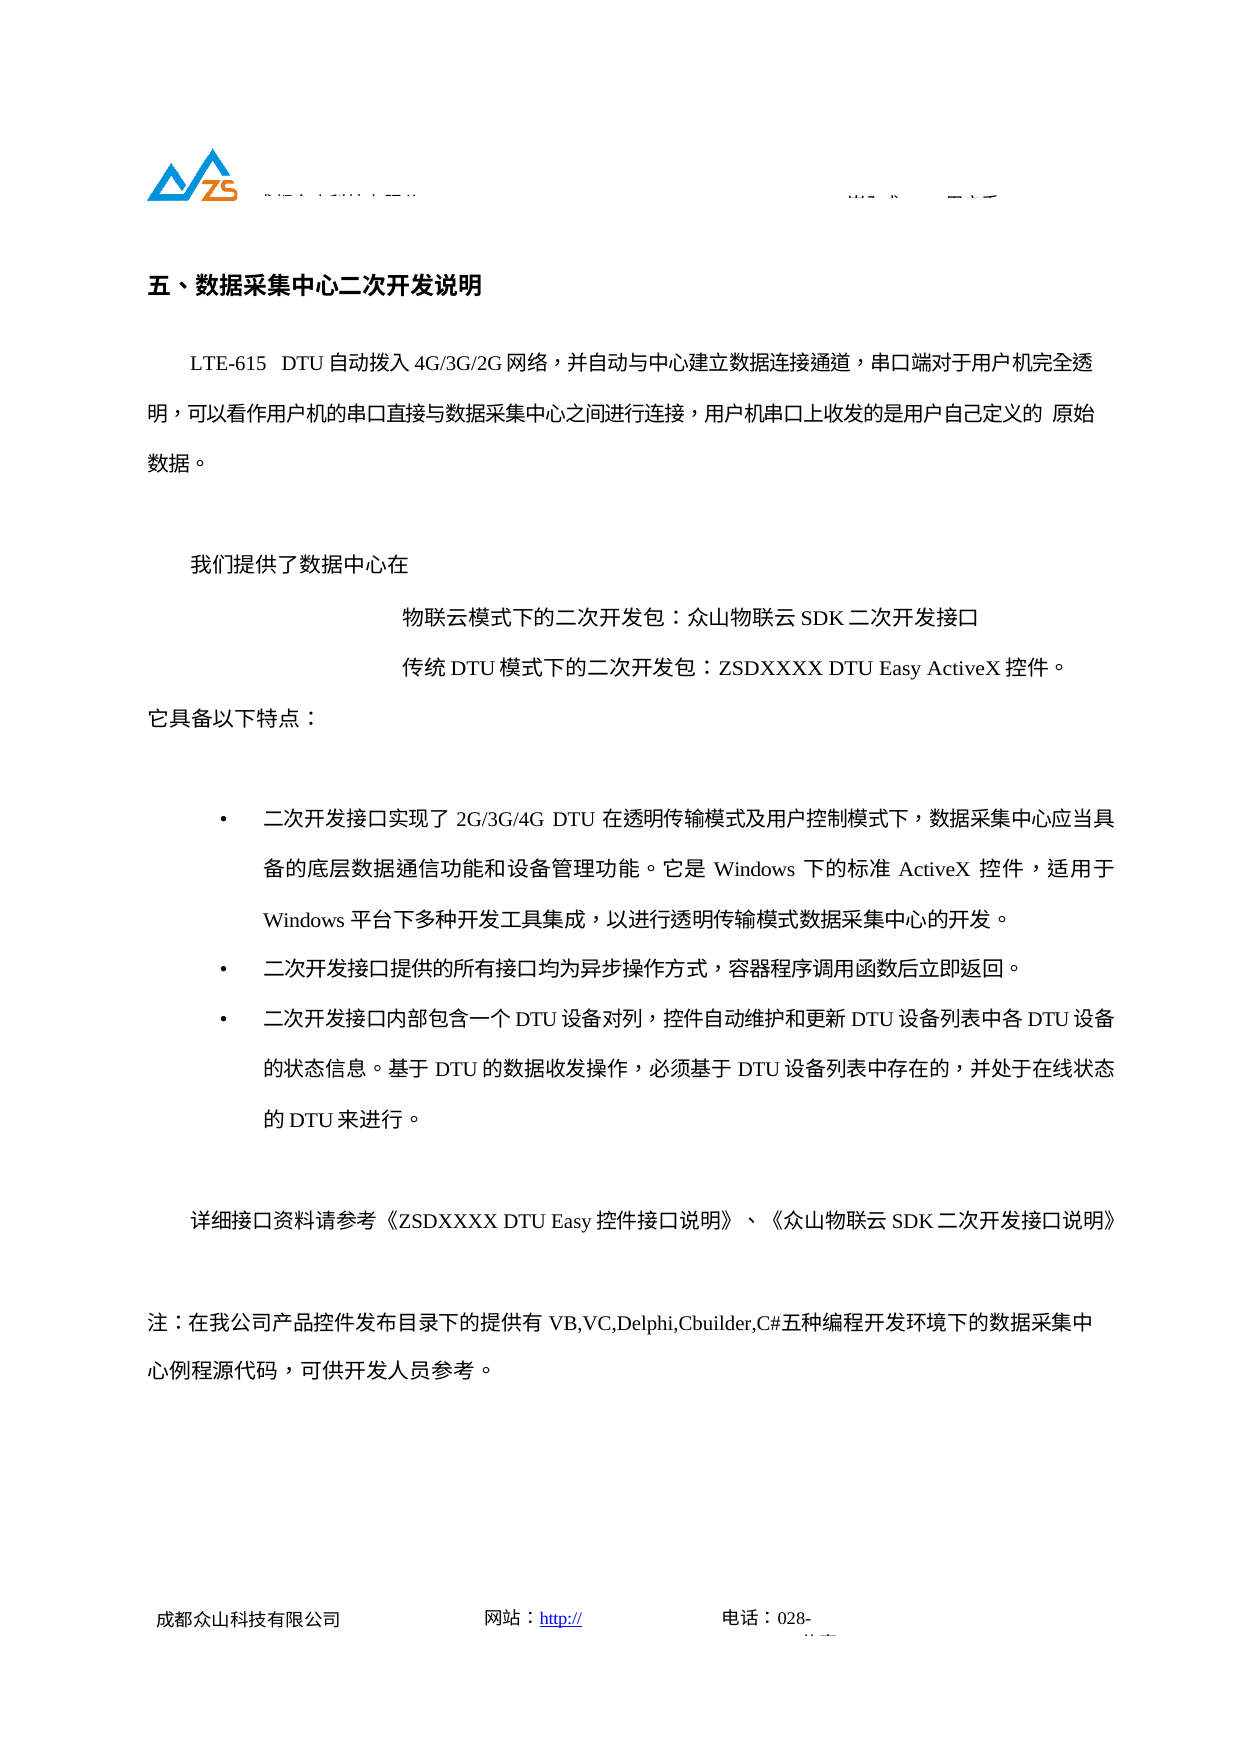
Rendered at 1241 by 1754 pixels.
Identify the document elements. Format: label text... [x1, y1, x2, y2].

picture [190, 148, 238, 201]
text 详细接口资料请参考《ZSDXXXX DTU Easy控件接口说明》、《众山物联云SDK二次开发接口说明》 [190, 1205, 1138, 1235]
list 二次开发接口内部包含一个DTU设备对列，控件自动维护和更新DTU设备列表中各DTU设备 的状态信息。基于DTU的数据收发操作，必须基于DTU设备列表中存在的，并处于在线状态 的DTU来进行。 [220, 1004, 1116, 1133]
picture [161, 178, 185, 193]
text 物联云模式下的二次开发包：众山物联云SDK二次开发接口 [402, 601, 1138, 631]
text 我们提供了数据中心在 [190, 551, 1138, 579]
picture [147, 148, 211, 198]
subtitle 五、数据采集中心二次开发说明 [147, 259, 1138, 303]
text LTE-615 DTU自动拨入4G/3G/2G网络，并自动与中心建立数据连接通道，串口端对于用户机完全透明，可以看作用户机的串口直接与数据采集中心之间进行连接，用户机串口上收发的是用户自己定义的 原始数据。 [147, 348, 1115, 478]
list 二次开发接口实现了 2G/3G/4G DTU 在透明传输模式及用户控制模式下，数据采集中心应当具备的底层数据通信功能和设备管理功能。它是 Windows 下的标准 ActiveX 控件，适用于Windows 平台下多种开发工具集成，以进行透明传输模式数据采集中心的开发。 [220, 804, 1115, 933]
list 二次开发接口提供的所有接口均为异步操作方式，容器程序调用函数后立即返回。 [220, 956, 1138, 982]
text 注：在我公司产品控件发布目录下的提供有 VB,VC,Delphi,Cbuilder,C#五种编程开发环境下的数据采集中 [147, 1308, 1138, 1336]
text 传统DTU模式下的二次开发包：ZSDXXXX DTU Easy ActiveX控件。 [402, 653, 1138, 682]
text 心例程源代码，可供开发人员参考。 [147, 1356, 1138, 1385]
text 它具备以下特点： [147, 704, 1138, 732]
